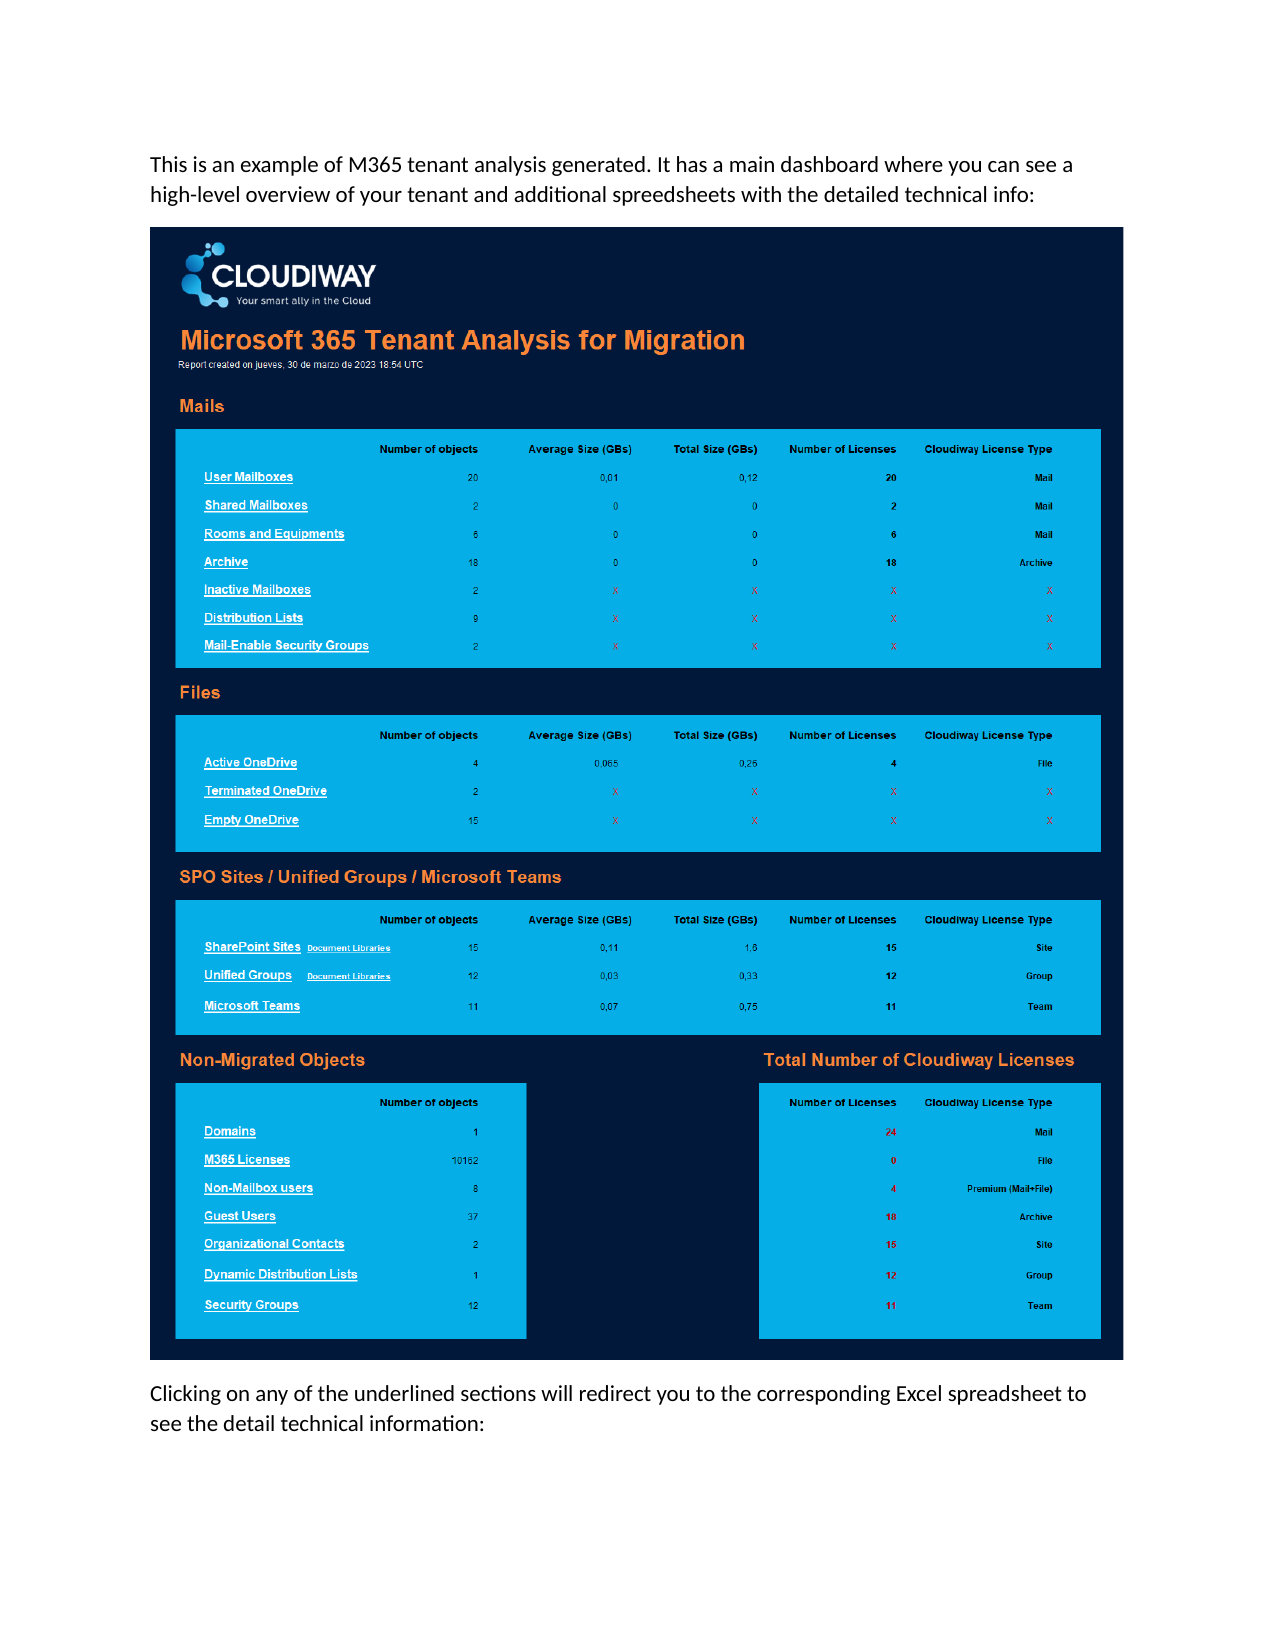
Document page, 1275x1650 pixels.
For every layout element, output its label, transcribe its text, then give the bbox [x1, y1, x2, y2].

text Clicking on any of the underlined sections will redirect you to the corresponding Excel spreadsheet to see the detail technical information: [150, 1379, 1125, 1437]
text This is an example of M365 tenant analysis generated. It has a main dashboard where you can see a high-level overview of your tenant and additional spreedsheets with the detailed technical info: [150, 150, 1125, 208]
picture [150, 227, 1124, 1360]
